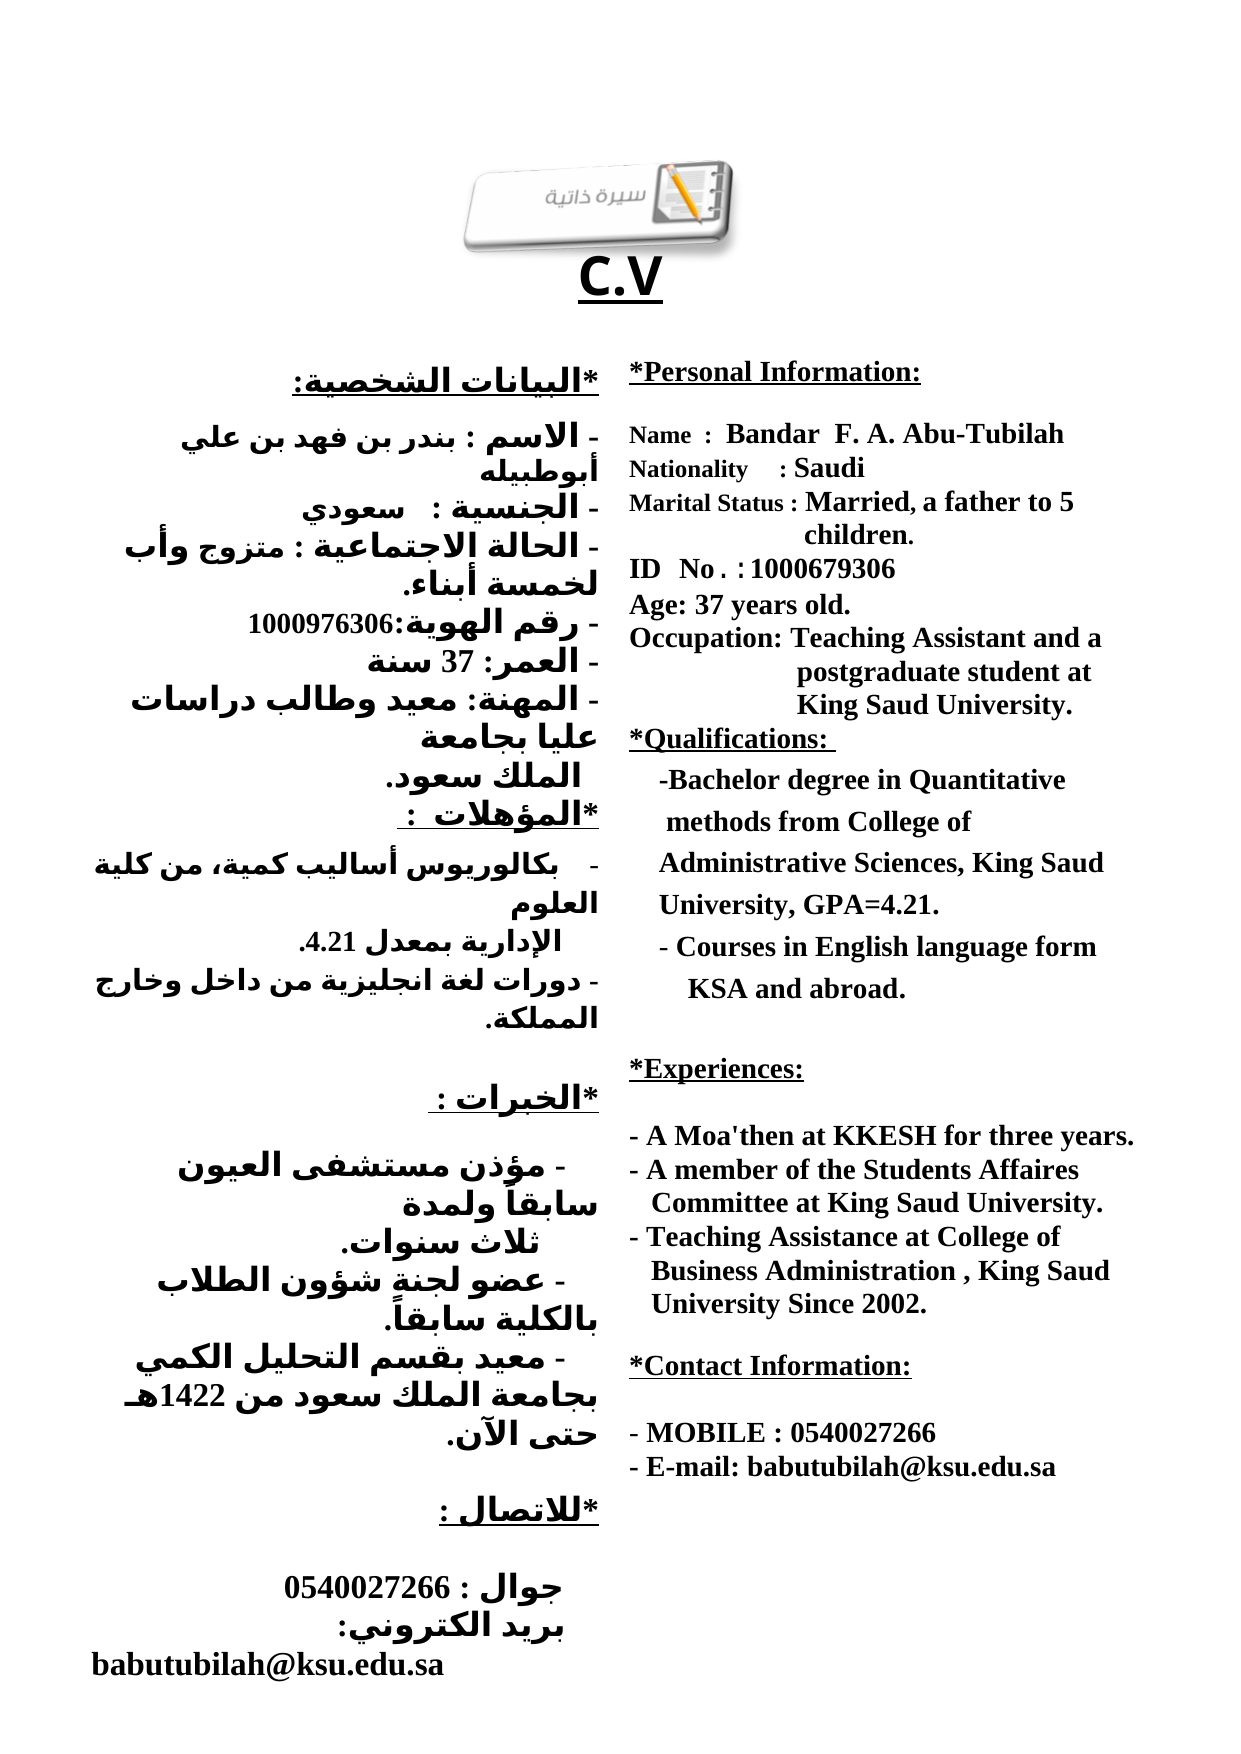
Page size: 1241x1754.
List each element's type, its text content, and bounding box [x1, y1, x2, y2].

text C.V [89, 238, 1152, 311]
picture [453, 146, 749, 285]
